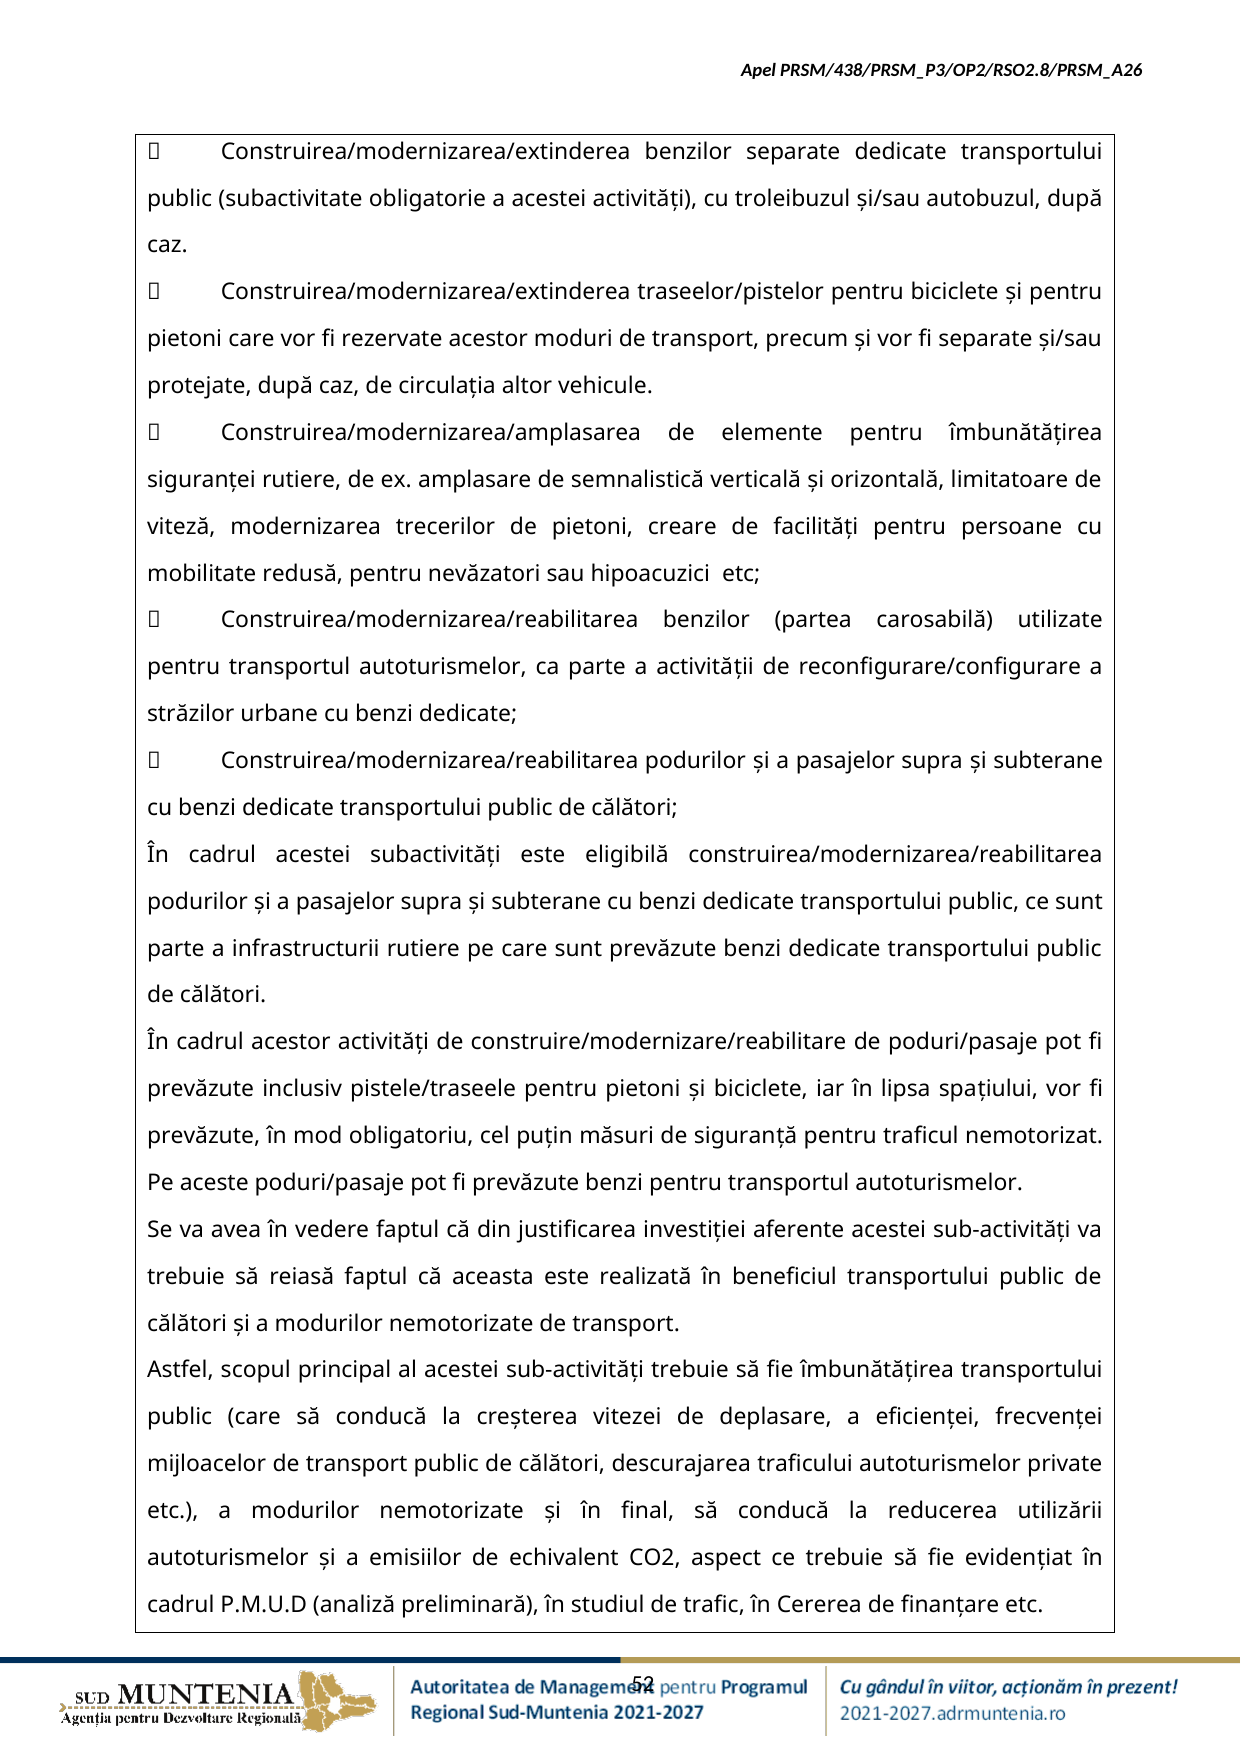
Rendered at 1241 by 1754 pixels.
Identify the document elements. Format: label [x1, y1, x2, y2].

table_header [136, 135, 1114, 1632]
picture [0, 1657, 1241, 1737]
